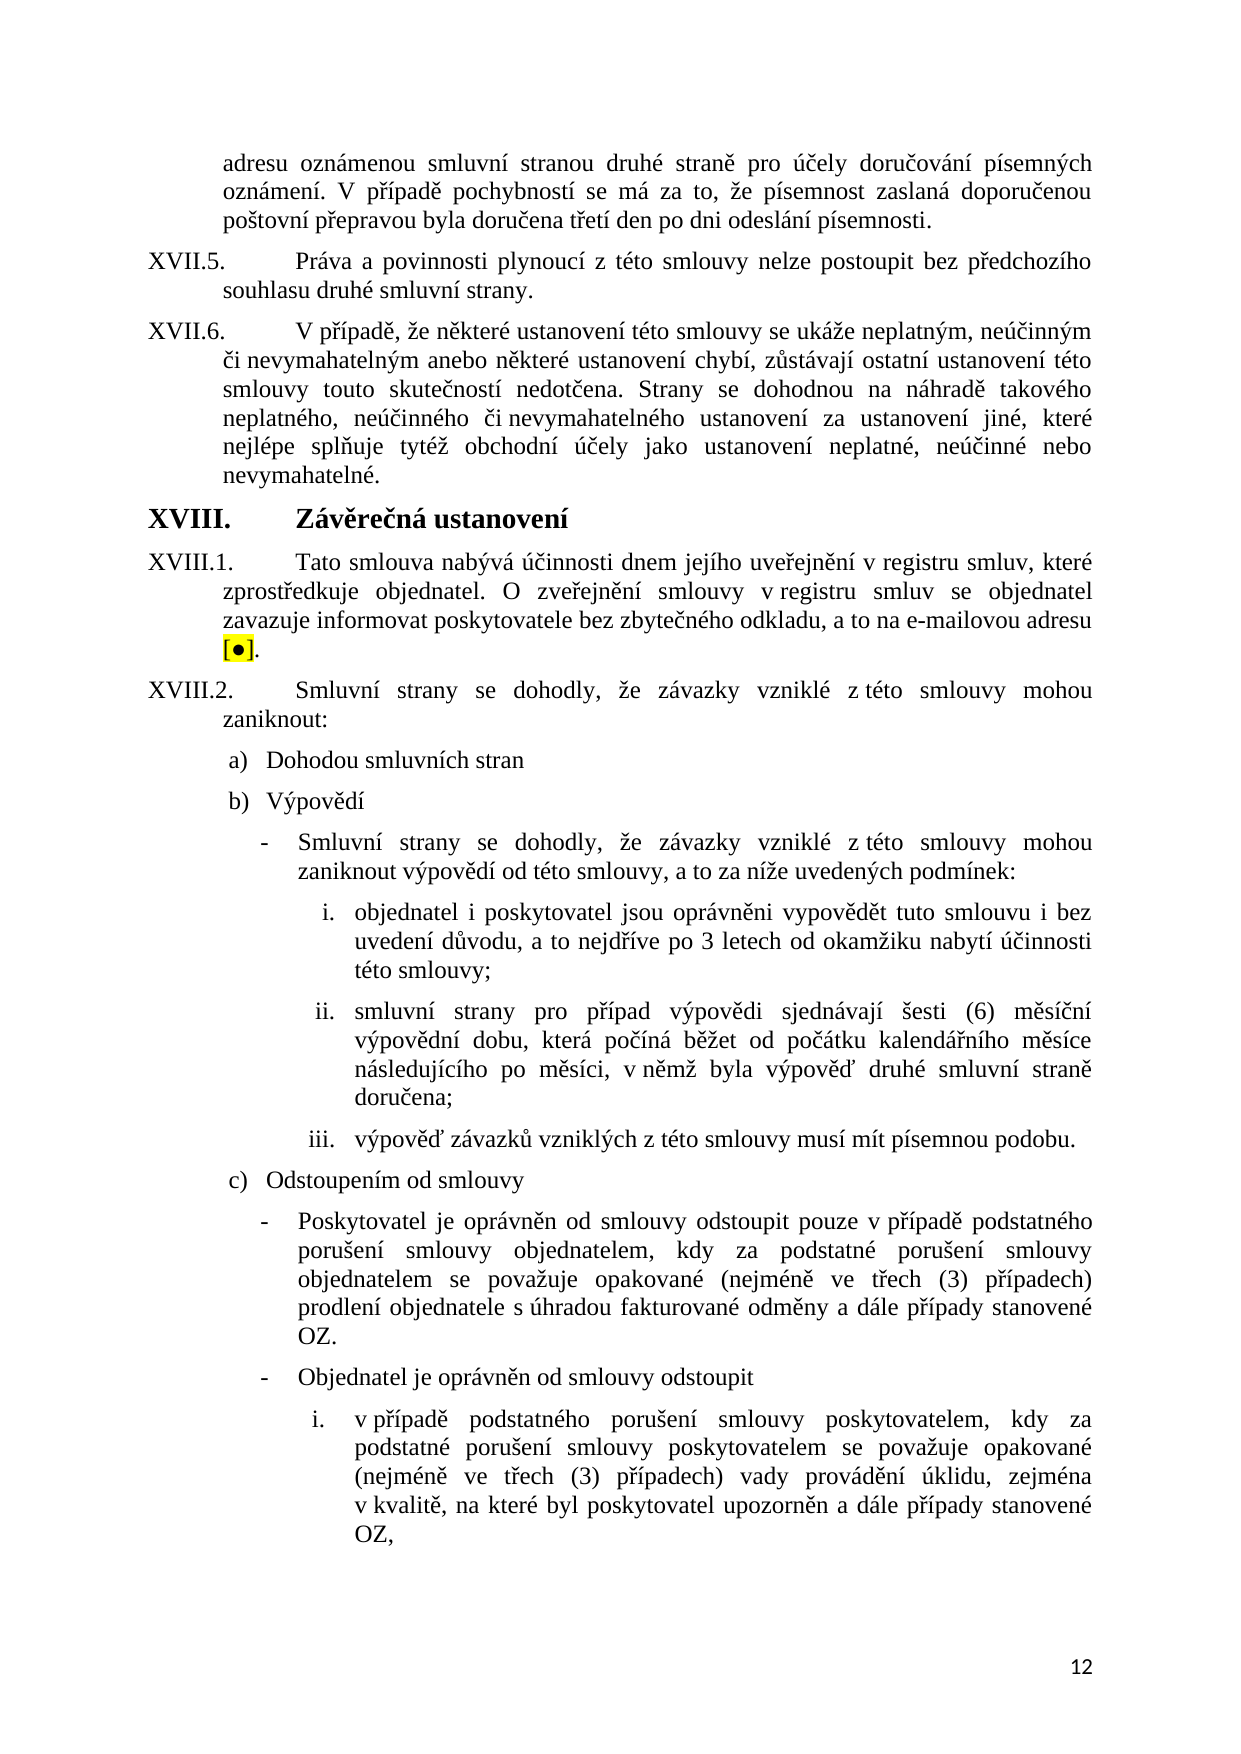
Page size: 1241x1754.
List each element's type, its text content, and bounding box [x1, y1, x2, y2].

list Poskytovatel je oprávněn od smlouvy odstoupit pouze v případě podstatného porušení smlouvy objednatelem, kdy za podstatné porušení smlouvy objednatelem se považuje opakované (nejméně ve třech (3) případech) prodlení objednatele s úhradou fakturované odměny a dále případy stanovené OZ. [260, 1206, 1093, 1350]
list Tato smlouva nabývá účinnosti dnem jejího uveřejnění v registru smluv, které zprostředkuje objednatel. O zveřejnění smlouvy v registru smluv se objednatel zavazuje informovat poskytovatele bez zbytečného odkladu, a to na e-mailovou adresu [●]. [148, 547, 1093, 662]
list Práva a povinnosti plynoucí z této smlouvy nelze postoupit bez předchozího souhlasu druhé smluvní strany. [148, 246, 1093, 304]
list Výpovědí [228, 786, 1093, 815]
list Smluvní strany se dohodly, že závazky vzniklé z této smlouvy mohou zaniknout: [148, 675, 1093, 732]
list výpověď závazků vzniklých z této smlouvy musí mít písemnou podobu. [335, 1124, 1093, 1152]
list Smluvní strany se dohodly, že závazky vzniklé z této smlouvy mohou zaniknout výpovědí od této smlouvy, a to za níže uvedených podmínek: [260, 827, 1093, 885]
list Závěrečná ustanovení [148, 501, 1093, 535]
list V případě, že některé ustanovení této smlouvy se ukáže neplatným, neúčinným či nevymahatelným anebo některé ustanovení chybí, zůstávají ostatní ustanovení této smlouvy touto skutečností nedotčena. Strany se dohodnou na náhradě takového neplatného, neúčinného či nevymahatelného ustanovení za ustanovení jiné, které nejlépe splňuje tytéž obchodní účely jako ustanovení neplatné, neúčinné nebo nevymahatelné. [148, 316, 1093, 489]
list Objednatel je oprávněn od smlouvy odstoupit [260, 1362, 1093, 1391]
list smluvní strany pro případ výpovědi sjednávají šesti (6) měsíční výpovědní dobu, která počíná běžet od počátku kalendářního měsíce následujícího po měsíci, v němž byla výpověď druhé smluvní straně doručena; [335, 996, 1093, 1111]
list objednatel i poskytovatel jsou oprávněni vypovědět tuto smlouvu i bez uvedení důvodu, a to nejdříve po 3 letech od okamžiku nabytí účinnosti této smlouvy; [335, 897, 1093, 984]
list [148, 148, 1093, 234]
list v případě podstatného porušení smlouvy poskytovatelem, kdy za podstatné porušení smlouvy poskytovatelem se považuje opakované (nejméně ve třech (3) případech) vady provádění úklidu, zejména v kvalitě, na které byl poskytovatel upozorněn a dále případy stanovené OZ, [325, 1404, 1093, 1547]
list Dohodou smluvních stran [228, 745, 1093, 774]
list Odstoupením od smlouvy [228, 1165, 1093, 1194]
